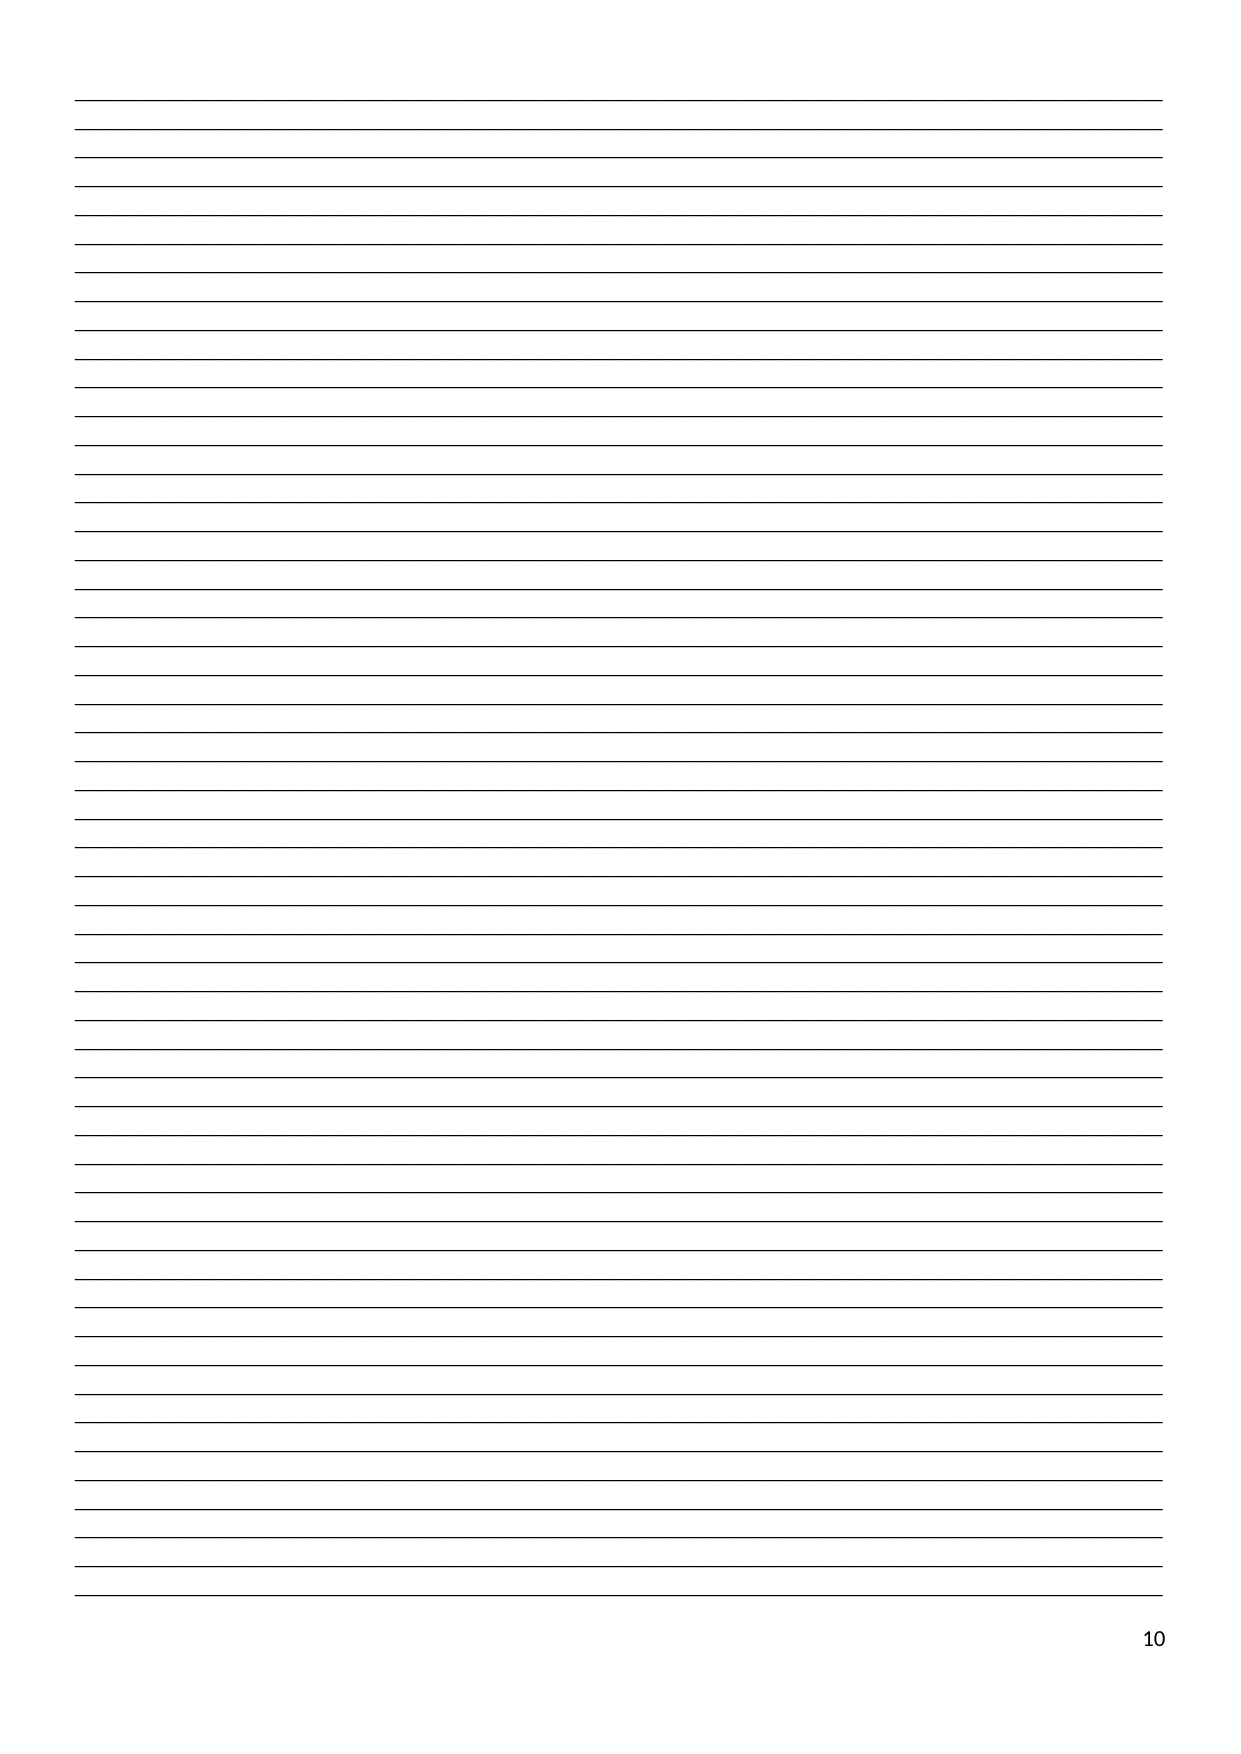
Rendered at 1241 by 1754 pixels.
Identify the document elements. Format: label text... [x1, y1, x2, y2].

text _______________________________________________________________________________________ [75, 1167, 1165, 1196]
text _______________________________________________________________________________________ [75, 391, 1165, 420]
text _______________________________________________________________________________________ [75, 1052, 1165, 1081]
text _______________________________________________________________________________________ [75, 794, 1165, 822]
text _______________________________________________________________________________________ [75, 1340, 1165, 1369]
text _______________________________________________________________________________________ [75, 247, 1165, 276]
text _______________________________________________________________________________________ [75, 621, 1165, 650]
text _______________________________________________________________________________________ [75, 1225, 1165, 1254]
text _______________________________________________________________________________________ [75, 1196, 1165, 1225]
text _______________________________________________________________________________________ [75, 995, 1165, 1024]
text _______________________________________________________________________________________ [75, 650, 1165, 679]
text _______________________________________________________________________________________ [75, 334, 1165, 362]
text _______________________________________________________________________________________ [75, 1369, 1165, 1397]
text _______________________________________________________________________________________ [75, 592, 1165, 621]
text _______________________________________________________________________________________ [75, 1254, 1165, 1282]
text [75, 161, 1165, 190]
text _______________________________________________________________________________________ [75, 564, 1165, 592]
text _______________________________________________________________________________________ [75, 765, 1165, 794]
text _______________________________________________________________________________________ [75, 535, 1165, 564]
text _______________________________________________________________________________________ [75, 851, 1165, 880]
text _______________________________________________________________________________________ [75, 190, 1165, 219]
text _______________________________________________________________________________________ [75, 420, 1165, 449]
text _______________________________________________________________________________________ [75, 966, 1165, 995]
text _______________________________________________________________________________________ [75, 362, 1165, 391]
text _______________________________________________________________________________________ [75, 1397, 1165, 1426]
text _______________________________________________________________________________________ [75, 1139, 1165, 1167]
text _______________________________________________________________________________________ [75, 822, 1165, 851]
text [75, 132, 1165, 161]
text _______________________________________________________________________________________ [75, 736, 1165, 765]
text _______________________________________________________________________________________ [75, 1455, 1165, 1484]
text _______________________________________________________________________________________ [75, 1426, 1165, 1455]
text _______________________________________________________________________________________ [75, 1024, 1165, 1052]
text _______________________________________________________________________________________ [75, 1570, 1165, 1599]
text _______________________________________________________________________________________ [75, 937, 1165, 966]
text _______________________________________________________________________________________ [75, 449, 1165, 477]
text _______________________________________________________________________________________ [75, 219, 1165, 247]
text _______________________________________________________________________________________ [75, 1541, 1165, 1570]
